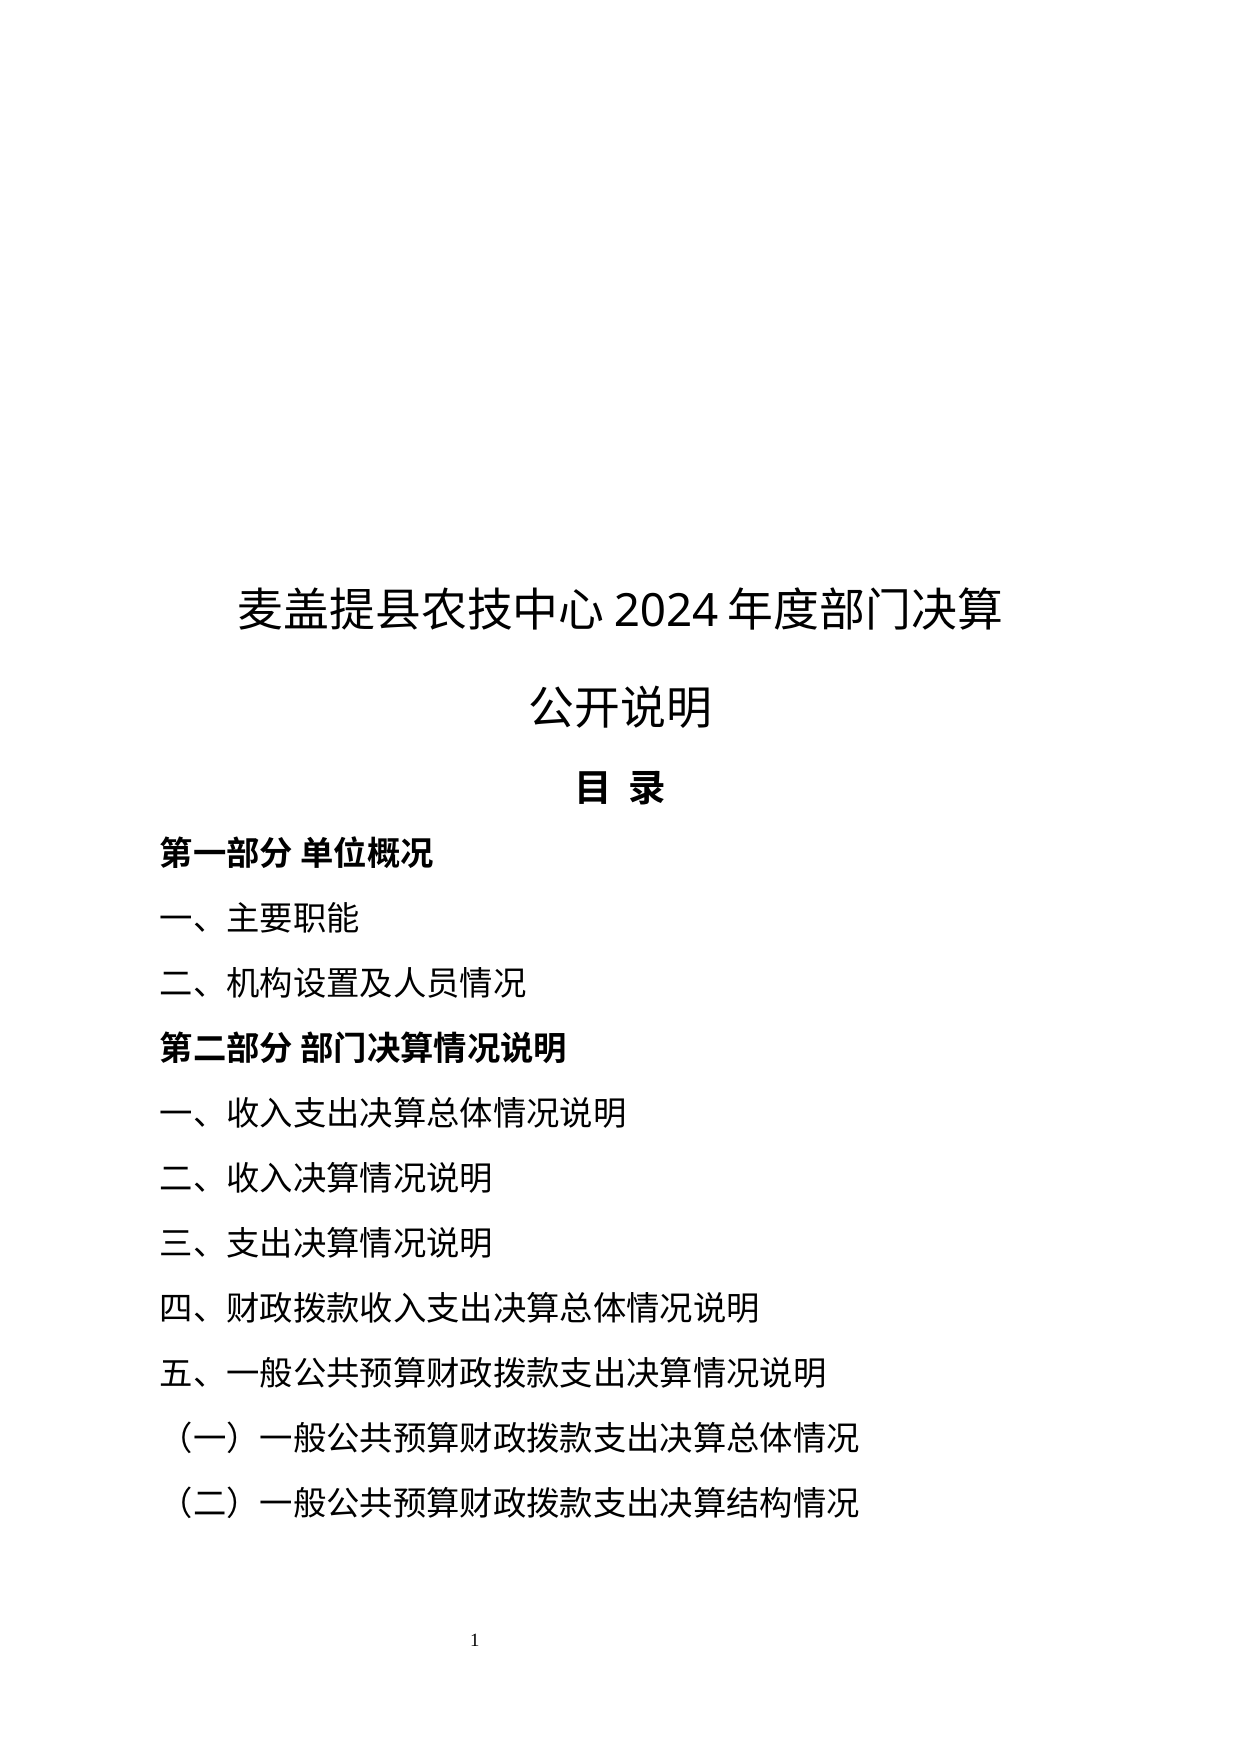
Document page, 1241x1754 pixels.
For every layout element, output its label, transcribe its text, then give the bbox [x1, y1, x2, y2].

text 二、收入决算情况说明 [159, 1143, 1081, 1208]
text 三、支出决算情况说明 [159, 1208, 1081, 1273]
text 一、收入支出决算总体情况说明 [159, 1078, 1081, 1143]
text 四、财政拨款收入支出决算总体情况说明 [159, 1273, 1081, 1338]
text （二）一般公共预算财政拨款支出决算结构情况 [159, 1468, 1081, 1533]
text 第二部分 部门决算情况说明 [159, 1013, 1081, 1078]
text （一）一般公共预算财政拨款支出决算总体情况 [159, 1403, 1081, 1468]
text 五、一般公共预算财政拨款支出决算情况说明 [159, 1338, 1081, 1403]
text 一、主要职能 [159, 883, 1081, 948]
text 二、机构设置及人员情况 [159, 948, 1081, 1013]
text 麦盖提县农技中心2024年度部门决算 [159, 558, 1081, 655]
text 目 录 [159, 753, 1081, 818]
text 公开说明 [159, 655, 1081, 753]
text 第一部分 单位概况 [159, 818, 1081, 883]
